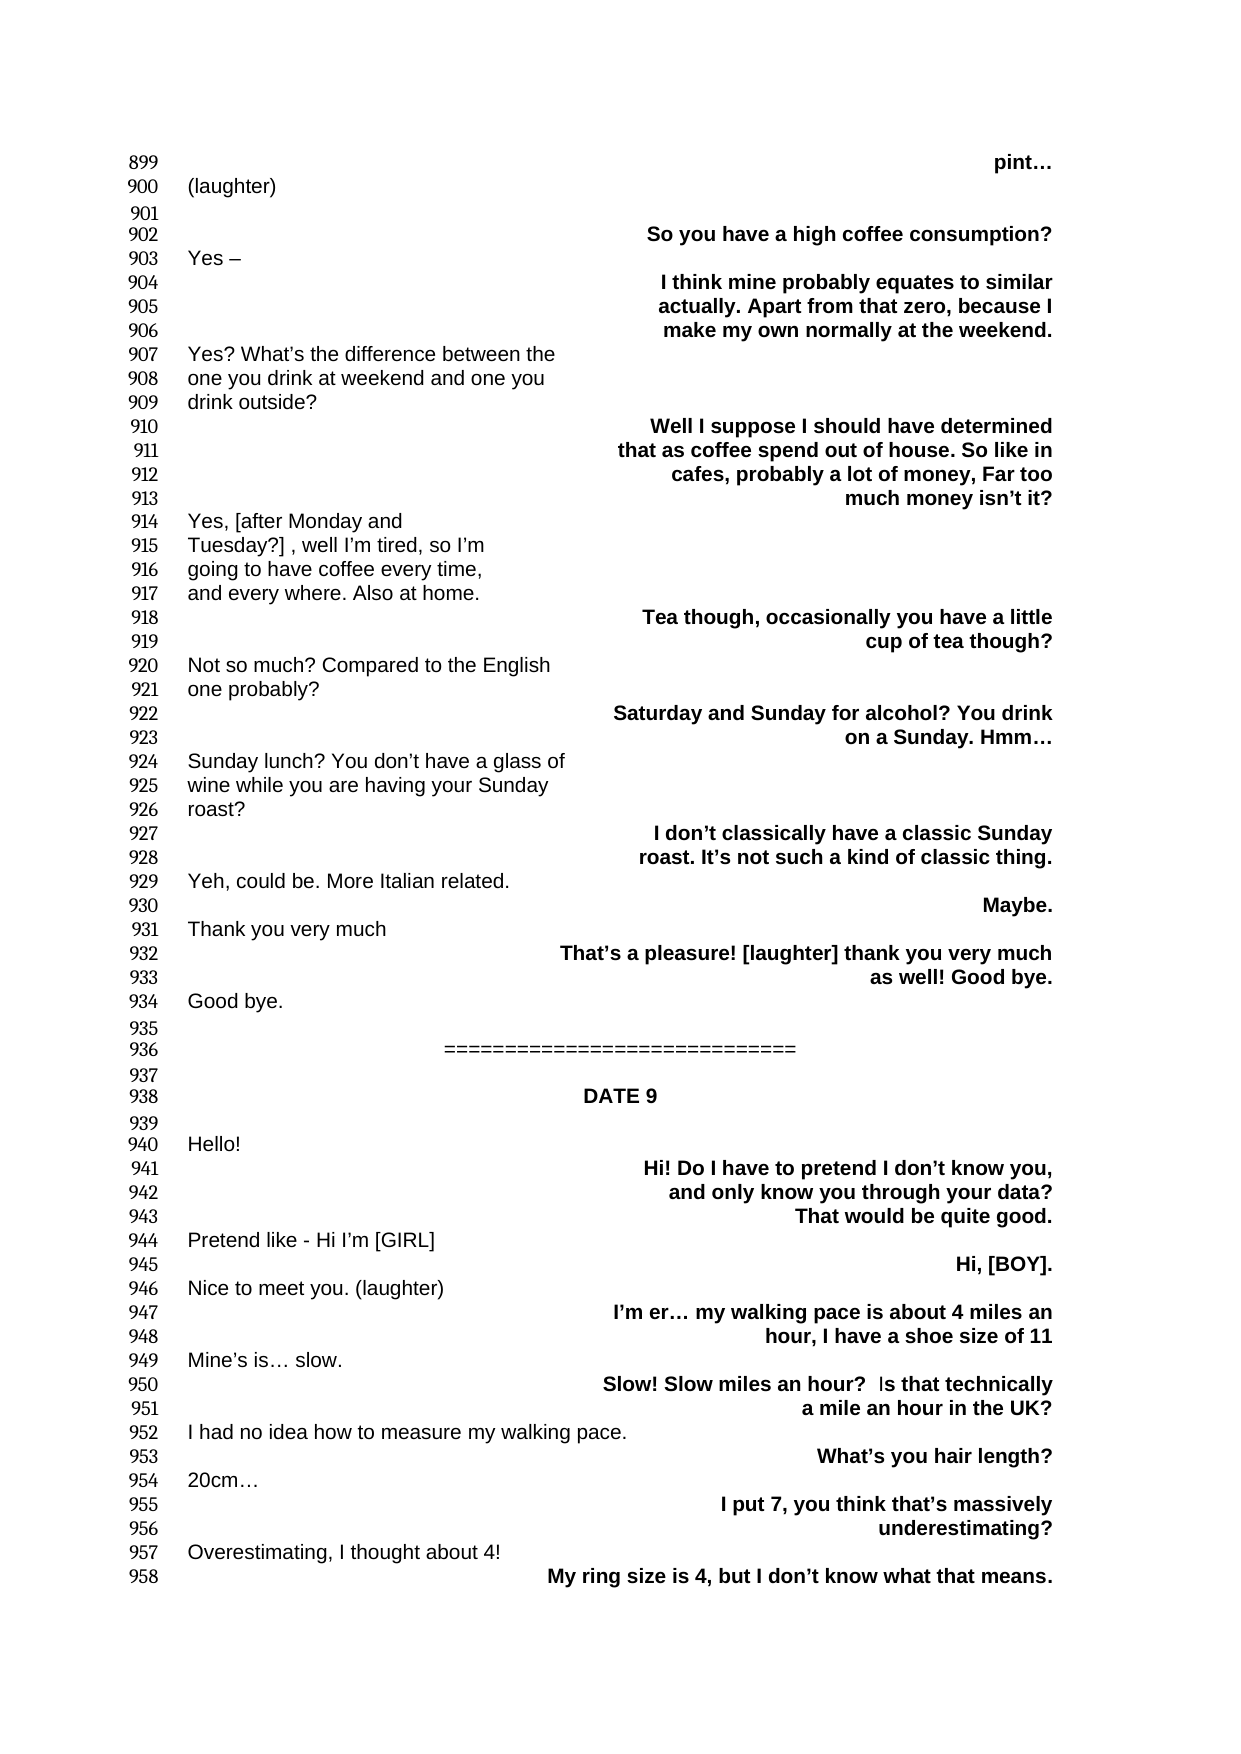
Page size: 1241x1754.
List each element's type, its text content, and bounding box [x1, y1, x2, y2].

text Yes – [187, 246, 1053, 270]
text That’s a pleasure! [laughter] thank you very much as well! Good bye. [557, 941, 1053, 988]
text Yes, [after Monday and Tuesday?] , well I’m tired, so I’m going to have coffee every time, and every where. Also at home. [187, 509, 513, 605]
text So you have a high coffee consumption? [187, 222, 1053, 246]
text I don’t classically have a classic Sunday roast. It’s not such a kind of classic thing. [616, 821, 1053, 869]
text Mine’s is… slow. [187, 1348, 1053, 1372]
text DATE 9 [187, 1084, 1053, 1108]
text Tea though, occasionally you have a little cup of tea though? [616, 605, 1053, 653]
text Overestimating, I thought about 4! [187, 1539, 1053, 1563]
text That would be quite good. [187, 1204, 1053, 1228]
text Hi, [BOY]. [187, 1252, 1053, 1276]
text What’s you hair length? [601, 1444, 1053, 1468]
text Saturday and Sunday for alcohol? You drink on a Sunday. Hmm… [601, 701, 1053, 749]
text I’m er… my walking pace is about 4 miles an hour, I have a shoe size of 11 [571, 1300, 1053, 1348]
text Pretend like - Hi I’m [GIRL] [187, 1228, 1053, 1252]
text Slow! Slow miles an hour? Is that technically a mile an hour in the UK? [601, 1372, 1053, 1420]
text Thank you very much [187, 917, 1053, 941]
text Hello! [187, 1132, 1053, 1156]
text I put 7, you think that’s massively underestimating? [601, 1492, 1053, 1539]
text I had no idea how to measure my walking pace. [187, 1420, 1053, 1444]
text Nice to meet you. (laughter) [187, 1276, 1053, 1300]
text Yes? What’s the difference between the one you drink at weekend and one you drink outside? [187, 342, 572, 413]
text Not so much? Compared to the English one probably? [187, 653, 587, 701]
text Good bye. [187, 988, 1053, 1012]
text Sunday lunch? You don’t have a glass of wine while you are having your Sunday roast? [187, 749, 602, 821]
text (laughter) [187, 174, 1053, 198]
text Well I suppose I should have determined that as coffee spend out of house. So like in cafes, probably a lot of money, Far too much money isn’t it? [616, 413, 1053, 509]
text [631, 150, 1053, 174]
text I think mine probably equates to similar actually. Apart from that zero, because I make my own normally at the weekend. [616, 270, 1053, 342]
text ============================= [187, 1036, 1053, 1060]
text Maybe. [187, 893, 1053, 917]
text Yeh, could be. More Italian related. [187, 869, 1053, 893]
text My ring size is 4, but I don’t know what that means. [187, 1563, 1053, 1587]
text 20cm… [187, 1468, 1053, 1492]
text Hi! Do I have to pretend I don’t know you, and only know you through your data? [616, 1156, 1053, 1204]
